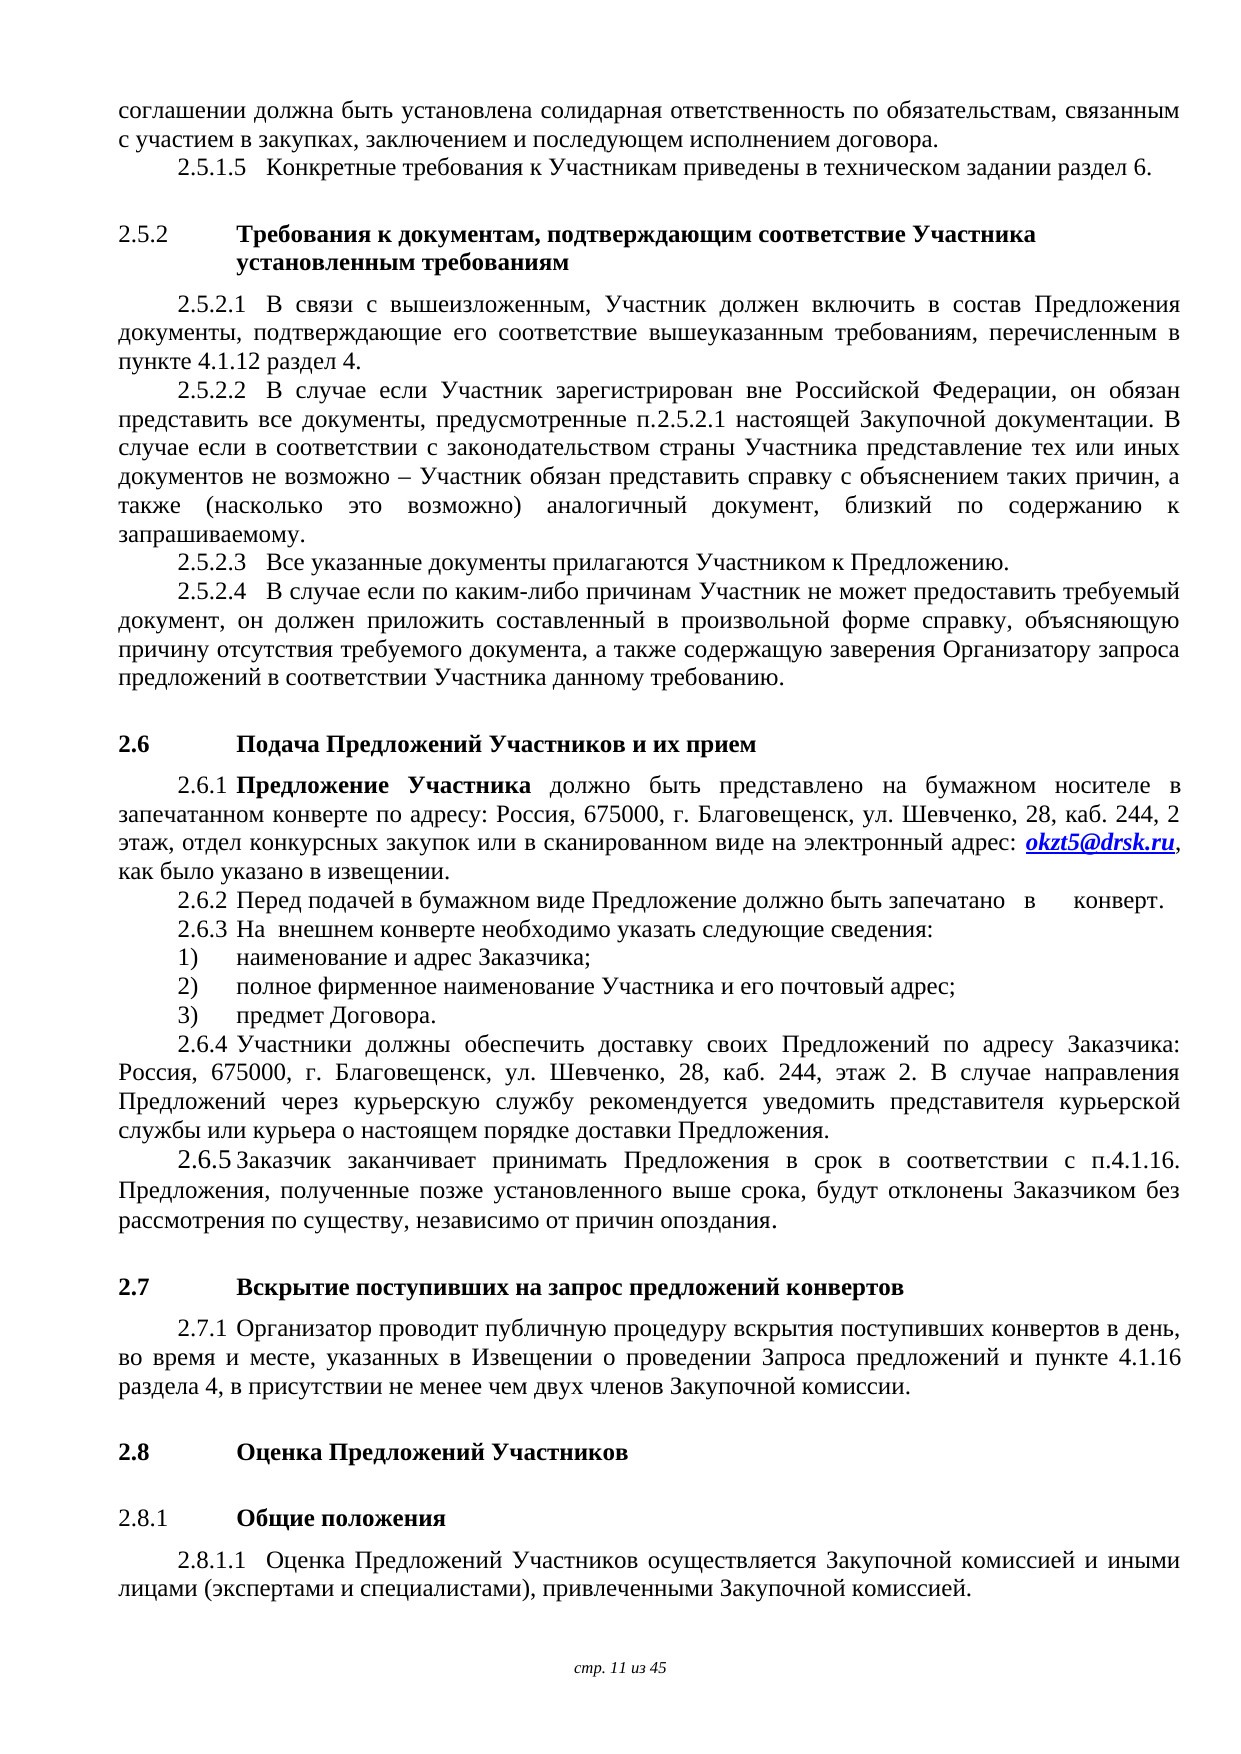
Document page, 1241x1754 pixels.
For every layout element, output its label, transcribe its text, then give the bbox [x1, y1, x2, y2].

text На внешнем конверте необходимо указать следующие сведения: [118, 914, 1181, 942]
text Все указанные документы прилагаются Участником к Предложению. [118, 547, 1181, 576]
text Перед подачей в бумажном виде Предложение должно быть запечатано в конверт. [118, 885, 1181, 914]
subtitle Вскрытие поступивших на запрос предложений конвертов [118, 1272, 1181, 1301]
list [118, 95, 1181, 152]
list полное фирменное наименование Участника и его почтовый адрес; [118, 971, 1181, 1000]
text Предложение Участника должно быть представлено на бумажном носителе в запечатанном конверте по адресу: Россия, . Благовещенск, ул. Шевченко, 28, каб. 244, 2 этаж, отдел конкурсных закупок или в сканированном виде на электронный адрес: okzt5@drsk.ru, как было указано в извещении. [118, 770, 1181, 885]
text Общие положения [118, 1503, 1181, 1532]
text Требования к документам, подтверждающим соответствие Участника установленным требованиям [118, 219, 1181, 276]
text Организатор проводит публичную процедуру вскрытия поступивших конвертов в день, во время и месте, указанных в Извещении о проведении Запроса предложений и пункте 4.1.15 раздела 4, в присутствии не менее чем двух членов Закупочной комиссии. [118, 1313, 1181, 1400]
text Оценка Предложений Участников осуществляется Закупочной комиссией и иными лицами (экспертами и специалистами), привлеченными Закупочной комиссией. [118, 1545, 1181, 1602]
text В случае если Участник зарегистрирован вне Российской Федерации, он обязан представить все документы, предусмотренные п.2.5.2.1 настоящей Закупочной документации. В случае если в соответствии с законодательством страны Участника представление тех или иных документов не возможно – Участник обязан представить справку с объяснением таких причин, а также (насколько это возможно) аналогичный документ, близкий по содержанию к запрашиваемому. [118, 375, 1181, 547]
list предмет Договора. [118, 1000, 1181, 1029]
text Конкретные требования к Участникам приведены в техническом задании раздел 6. [118, 152, 1181, 181]
subtitle Оценка Предложений Участников [118, 1437, 1181, 1466]
text Заказчик заканчивает принимать Предложения в срок в соответствии с п.4.1.16. Предложения, полученные позже установленного выше срока, будут отклонены Заказчиком без рассмотрения по существу, независимо от причин опоздания. [118, 1144, 1181, 1235]
text В случае если по каким-либо причинам Участник не может предоставить требуемый документ, он должен приложить составленный в произвольной форме справку, объясняющую причину отсутствия требуемого документа, а также содержащую заверения Организатору запроса предложений в соответствии Участника данному требованию. [118, 576, 1181, 691]
text В связи с вышеизложенным, Участник должен включить в состав Предложения документы, подтверждающие его соответствие вышеуказанным требованиям, перечисленным в пункте 4.1.12 раздел 4. [118, 289, 1181, 375]
list наименование и адрес Заказчика; [118, 942, 1181, 971]
text Участники должны обеспечить доставку своих Предложений по адресу Заказчика: Россия, . Благовещенск, ул. Шевченко, 28, каб. 244, этаж 2. В случае направления Предложений через курьерскую службу рекомендуется уведомить представителя курьерской службы или курьера о настоящем порядке доставки Предложения. [118, 1029, 1181, 1144]
subtitle Подача Предложений Участников и их прием [118, 729, 1181, 757]
